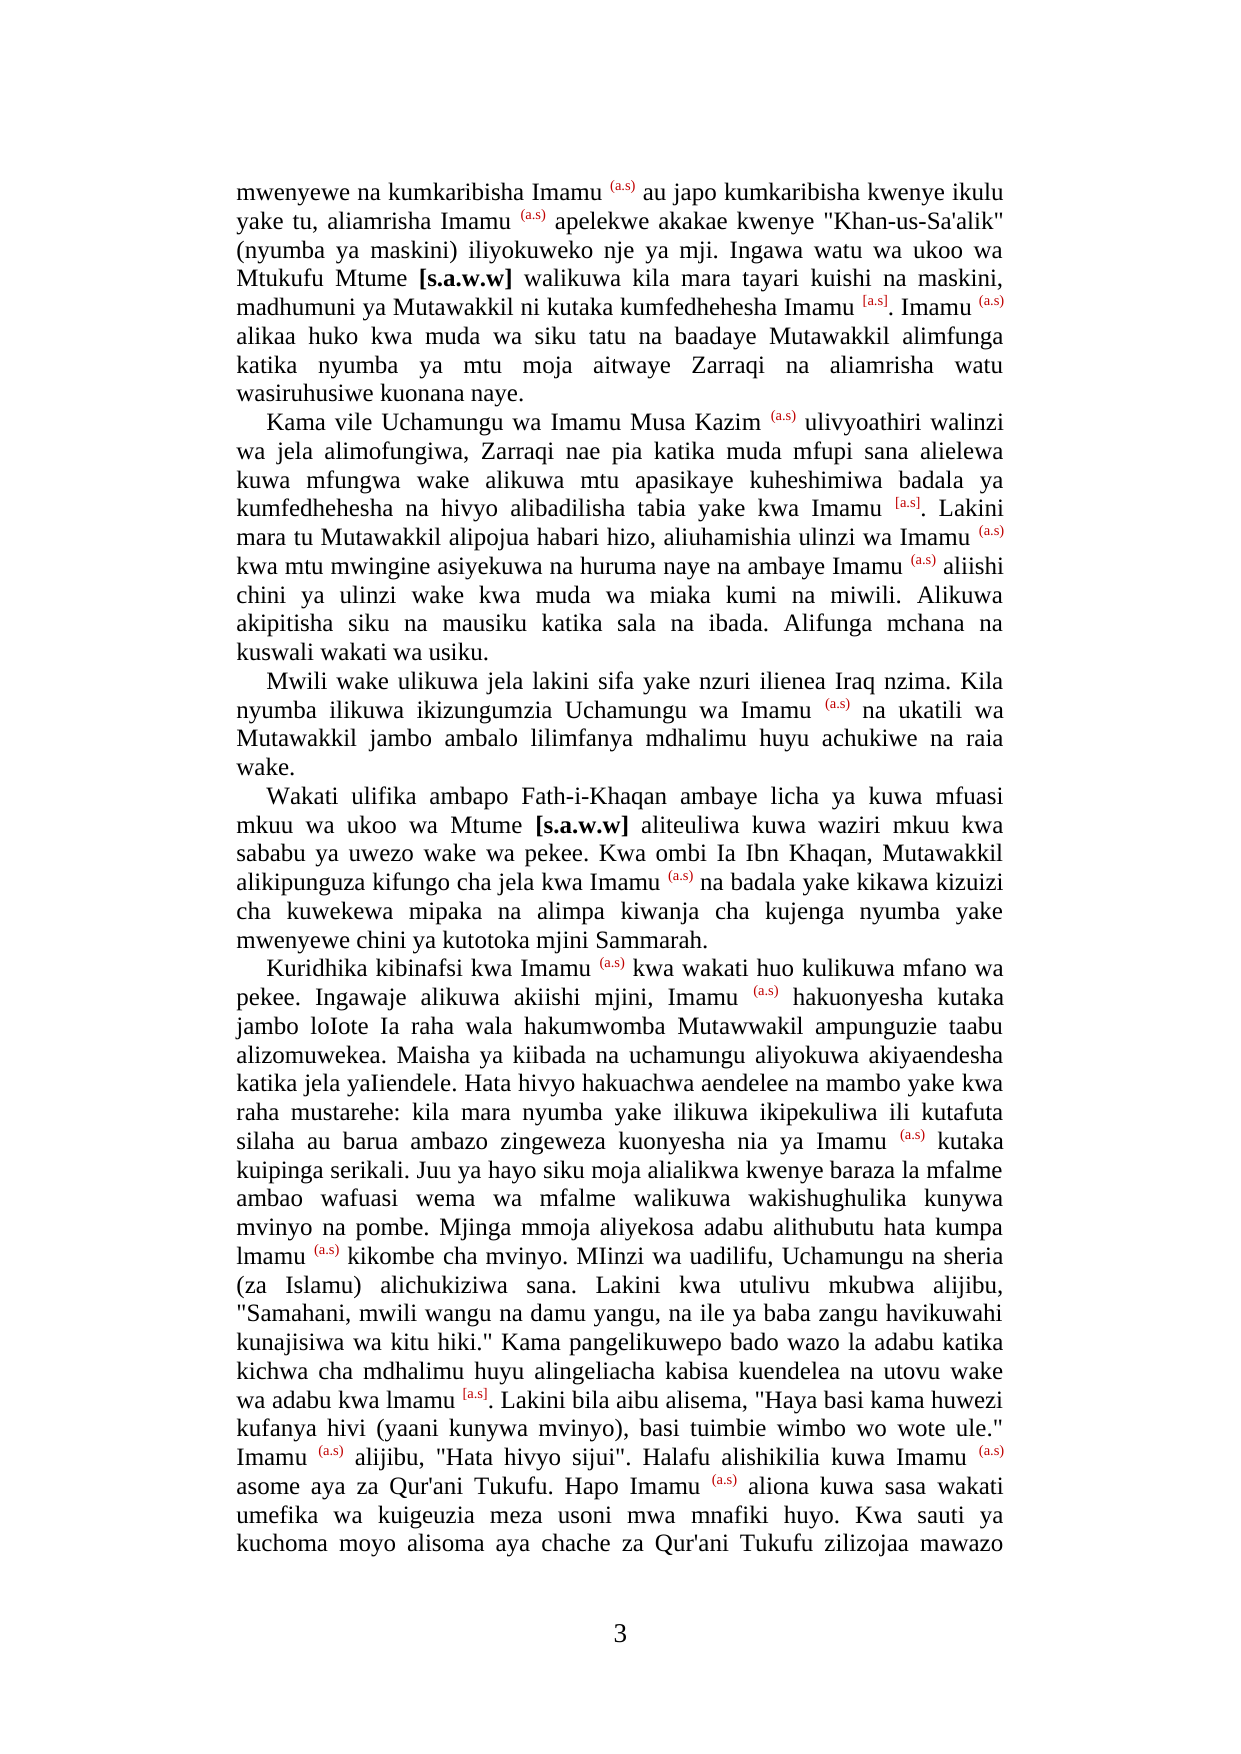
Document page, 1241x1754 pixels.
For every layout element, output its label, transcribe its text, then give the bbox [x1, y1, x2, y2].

text Mwili wake ulikuwa jela lakini sifa yake nzuri ilienea Iraq nzima. Kila nyumba ilikuwa ikizungumzia Uchamungu wa Imamu (a.s) na ukatili wa Mutawakkil jambo ambalo lilimfanya mdhalimu huyu achukiwe na raia wake. [236, 666, 1004, 781]
text Kama vile Uchamungu wa Imamu Musa Kazim (a.s) ulivyoathiri walinzi wa jela alimofungiwa, Zarraqi nae pia katika muda mfupi sana alielewa kuwa mfungwa wake alikuwa mtu apasikaye kuheshimiwa badala ya kumfedhehesha na hivyo alibadilisha tabia yake kwa Imamu [a.s]. Lakini mara tu Mutawakkil alipojua habari hizo, aliuhamishia ulinzi wa Imamu (a.s) kwa mtu mwingine asiyekuwa na huruma naye na ambaye Imamu (a.s) aliishi chini ya ulinzi wake kwa muda wa miaka kumi na miwili. Alikuwa akipitisha siku na mausiku katika sala na ibada. Alifunga mchana na kuswali wakati wa usiku. [236, 407, 1004, 666]
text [236, 953, 1004, 1557]
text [236, 177, 1004, 407]
text Wakati ulifika ambapo Fath-i-Khaqan ambaye licha ya kuwa mfuasi mkuu wa ukoo wa Mtume [s.a.w.w] aliteuliwa kuwa waziri mkuu kwa sababu ya uwezo wake wa pekee. Kwa ombi Ia Ibn Khaqan, Mutawakkil alikipunguza kifungo cha jela kwa Imamu (a.s) na badala yake kikawa kizuizi cha kuwekewa mipaka na alimpa kiwanja cha kujenga nyumba yake mwenyewe chini ya kutotoka mjini Sammarah. [236, 781, 1004, 953]
